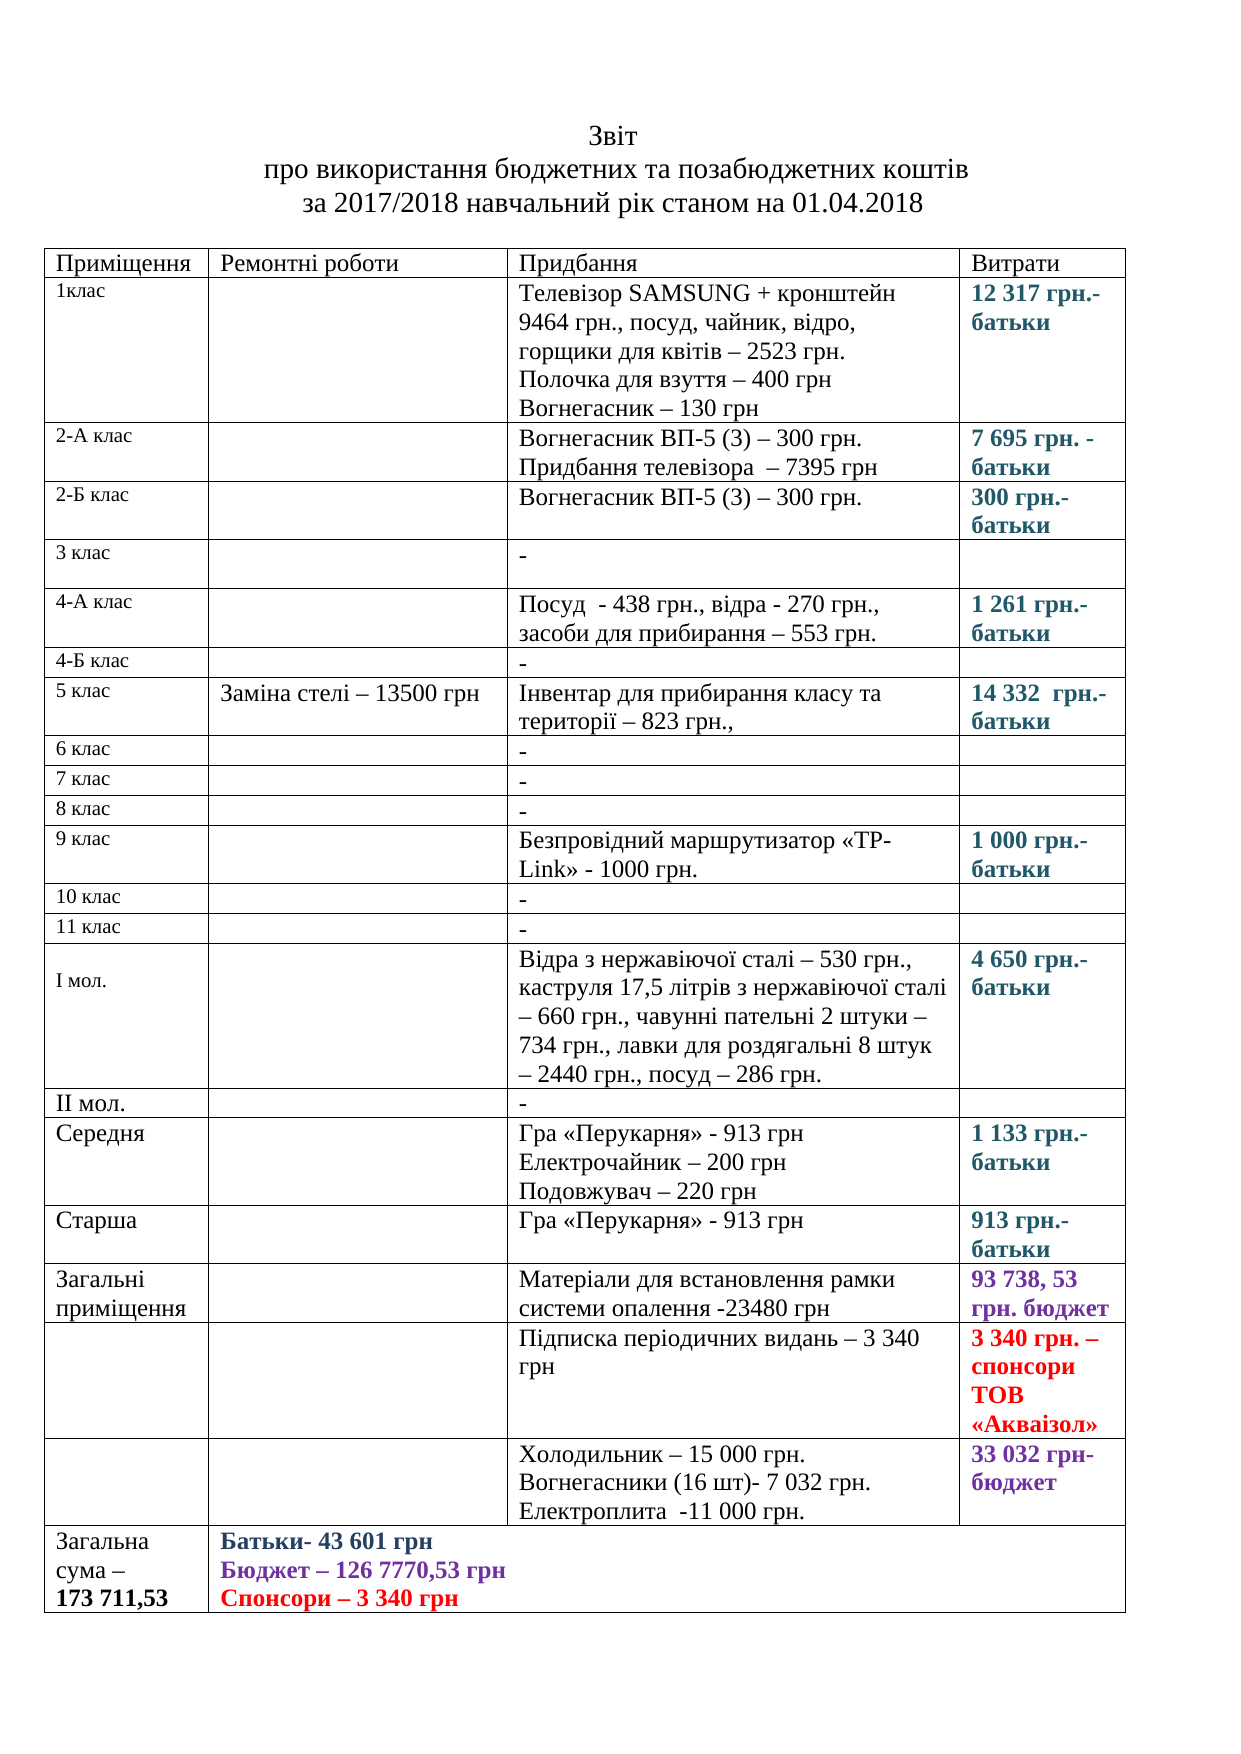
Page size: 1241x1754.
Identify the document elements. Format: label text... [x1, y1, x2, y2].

table_cell 33 032 грн- бюджет [960, 1439, 1125, 1525]
table_cell 14 332 грн.- батьки [960, 678, 1125, 735]
table_cell [45, 1323, 208, 1438]
table_cell [209, 1439, 507, 1525]
table_cell Відра з нержавіючої сталі – 530 грн., каструля 17,5 літрів з нержавіючої сталі – 660 грн., чавунні пательні 2 штуки – 734 грн., лавки для роздягальні 8 штук – 2440 грн., посуд – 286 грн. [508, 944, 959, 1087]
table_header Приміщення [45, 249, 208, 277]
table_cell [960, 914, 1125, 943]
table_cell [960, 796, 1125, 824]
table_cell [209, 540, 507, 588]
table_cell [960, 1089, 1125, 1117]
table_cell 93 738, 53 грн. бюджет [960, 1264, 1125, 1322]
table_cell [209, 1089, 507, 1117]
table_cell І мол. [45, 944, 208, 1087]
table_cell [960, 766, 1125, 795]
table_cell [209, 1526, 1125, 1612]
text за 2017/2018 навчальний рік станом на 01.04.2018 [74, 185, 1152, 219]
table_cell [209, 766, 507, 795]
table_header Придбання [508, 249, 959, 277]
table_cell 7 695 грн. - батьки [960, 423, 1125, 481]
table_cell - [508, 540, 959, 588]
text Звіт [74, 118, 1152, 152]
table_cell 4 650 грн.- батьки [960, 944, 1125, 1087]
table_cell 7 клас [45, 766, 208, 795]
table_cell - [508, 884, 959, 913]
table_cell Матеріали для встановлення рамки системи опалення -23480 грн [508, 1264, 959, 1322]
table_cell Старша [45, 1206, 208, 1263]
table_cell - [508, 914, 959, 943]
table_cell Гра «Перукарня» - 913 грн Електрочайник – 200 грн Подовжувач – 220 грн [508, 1118, 959, 1204]
table_cell 1 133 грн.- батьки [960, 1118, 1125, 1204]
table_cell [209, 482, 507, 539]
table_cell 4-Б клас [45, 648, 208, 677]
table_cell Заміна стелі – 13500 грн [209, 678, 507, 735]
table_cell [960, 884, 1125, 913]
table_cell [45, 1526, 208, 1612]
table_cell Підписка періодичних видань – 3 340 грн [508, 1323, 959, 1438]
table_cell 3 340 грн. – спонсори ТОВ «Акваізол» [960, 1323, 1125, 1438]
table_cell 8 клас [45, 796, 208, 824]
table_cell Вогнегасник ВП-5 (3) – 300 грн. Придбання телевізора – 7395 грн [508, 423, 959, 481]
table_cell [209, 648, 507, 677]
table_cell 10 клас [45, 884, 208, 913]
table_cell 12 317 грн.- батьки [960, 278, 1125, 422]
table_cell - [508, 796, 959, 824]
table_cell Загальні приміщення [45, 1264, 208, 1322]
table_cell 11 клас [45, 914, 208, 943]
table_cell 1клас [45, 278, 208, 422]
table_cell - [508, 648, 959, 677]
table_cell Інвентар для прибирання класу та території – 823 грн., [508, 678, 959, 735]
table_cell Середня [45, 1118, 208, 1204]
table_cell [209, 914, 507, 943]
table_cell [209, 1264, 507, 1322]
table_cell [209, 1206, 507, 1263]
table_cell Посуд - 438 грн., відра - 270 грн., засоби для прибирання – 553 грн. [508, 589, 959, 647]
table_cell [209, 826, 507, 883]
table_cell 3 клас [45, 540, 208, 588]
table_cell [209, 736, 507, 765]
table_cell 9 клас [45, 826, 208, 883]
text про використання бюджетних та позабюджетних коштів [74, 152, 1152, 185]
table_cell 300 грн.- батьки [960, 482, 1125, 539]
table_cell Холодильник – 15 000 грн. Вогнегасники (16 шт)- 7 032 грн. Електроплита -11 000 грн. [508, 1439, 959, 1525]
table_cell [209, 1323, 507, 1438]
table_cell Телевізор SAMSUNG + кронштейн 9464 грн., посуд, чайник, відро, горщики для квітів – 2523 грн. Полочка для взуття – 400 грн Вогнегасник – 130 грн [508, 278, 959, 422]
table_cell [209, 589, 507, 647]
table_cell - [508, 1089, 959, 1117]
table_cell ІІ мол. [45, 1089, 208, 1117]
table_cell 4-А клас [45, 589, 208, 647]
table_cell Безпровідний маршрутизатор «ТР-Link» - 1000 грн. [508, 826, 959, 883]
table_cell [209, 944, 507, 1087]
table_cell [209, 278, 507, 422]
table_cell [209, 1118, 507, 1204]
table_cell 5 клас [45, 678, 208, 735]
table_cell Вогнегасник ВП-5 (3) – 300 грн. [508, 482, 959, 539]
table_cell [209, 423, 507, 481]
table_cell 2-Б клас [45, 482, 208, 539]
table_cell [960, 736, 1125, 765]
table_cell 1 000 грн.- батьки [960, 826, 1125, 883]
table_cell [209, 884, 507, 913]
table_header Ремонтні роботи [209, 249, 507, 277]
table_cell [960, 648, 1125, 677]
table_cell 913 грн.- батьки [960, 1206, 1125, 1263]
table_cell [960, 540, 1125, 588]
table_header Витрати [960, 249, 1125, 277]
table_cell [209, 796, 507, 824]
table_cell - [508, 766, 959, 795]
table_cell [45, 1439, 208, 1525]
table_cell 1 261 грн.- батьки [960, 589, 1125, 647]
table_cell 2-А клас [45, 423, 208, 481]
table_cell 6 клас [45, 736, 208, 765]
table_cell Гра «Перукарня» - 913 грн [508, 1206, 959, 1263]
table_cell - [508, 736, 959, 765]
